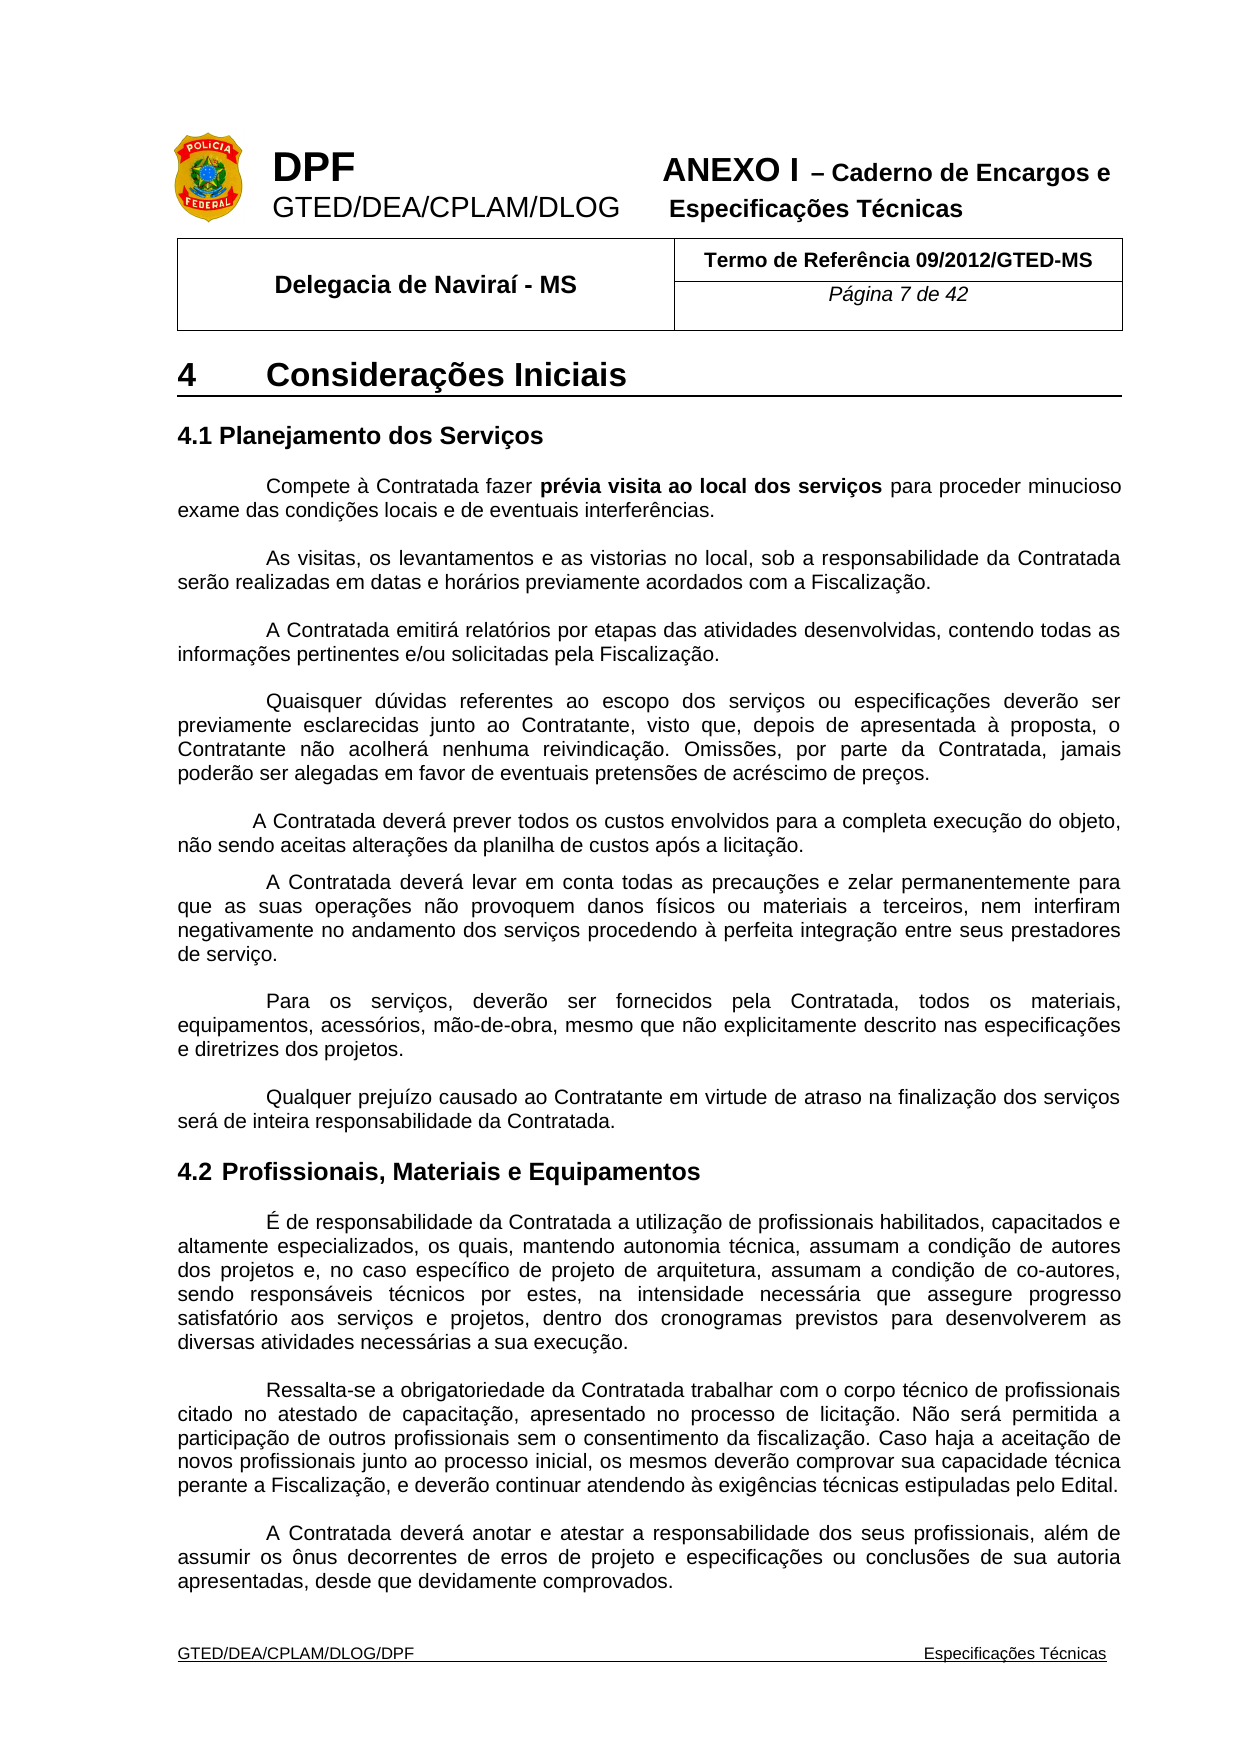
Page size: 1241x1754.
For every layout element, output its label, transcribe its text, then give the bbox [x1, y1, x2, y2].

text Compete à Contratada fazer prévia visita ao local dos serviços para proceder minucioso exame das condições locais e de eventuais interferências. [177, 474, 1122, 522]
text A Contratada deverá prever todos os custos envolvidos para a completa execução do objeto, não sendo aceitas alterações da planilha de custos após a licitação. [177, 809, 1122, 857]
text É de responsabilidade da Contratada a utilização de profissionais habilitados, capacitados e altamente especializados, os quais, mantendo autonomia técnica, assumam a condição de autores dos projetos e, no caso específico de projeto de arquitetura, assumam a condição de co-autores, sendo responsáveis técnicos por estes, na intensidade necessária que assegure progresso satisfatório aos serviços e projetos, dentro dos cronogramas previstos para desenvolverem as diversas atividades necessárias a sua execução. [177, 1210, 1122, 1353]
text As visitas, os levantamentos e as vistorias no local, sob a responsabilidade da Contratada serão realizadas em datas e horários previamente acordados com a Fiscalização. [177, 546, 1122, 593]
text A Contratada deverá anotar e atestar a responsabilidade dos seus profissionais, além de assumir os ônus decorrentes de erros de projeto e especificações ou conclusões de sua autoria apresentadas, desde que devidamente comprovados. [177, 1521, 1122, 1593]
text Ressalta-se a obrigatoriedade da Contratada trabalhar com o corpo técnico de profissionais citado no atestado de capacitação, apresentado no processo de licitação. Não será permitida a participação de outros profissionais sem o consentimento da fiscalização. Caso haja a aceitação de novos profissionais junto ao processo inicial, os mesmos deverão comprovar sua capacidade técnica perante a Fiscalização, e deverão continuar atendendo às exigências técnicas estipuladas pelo Edital. [177, 1377, 1122, 1497]
text A Contratada emitirá relatórios por etapas das atividades desenvolvidas, contendo todas as informações pertinentes e/ou solicitadas pela Fiscalização. [177, 617, 1122, 665]
text 4.1 Planejamento dos Serviços [177, 421, 1122, 450]
text Qualquer prejuízo causado ao Contratante em virtude de atraso na finalização dos serviços será de inteira responsabilidade da Contratada. [177, 1085, 1122, 1133]
list Profissionais, Materiais e Equipamentos [177, 1157, 1122, 1186]
text Para os serviços, deverão ser fornecidos pela Contratada, todos os materiais, equipamentos, acessórios, mão-de-obra, mesmo que não explicitamente descrito nas especificações e diretrizes dos projetos. [177, 989, 1122, 1061]
text 4 Considerações Iniciais [177, 355, 1122, 395]
text A Contratada deverá levar em conta todas as precauções e zelar permanentemente para que as suas operações não provoquem danos físicos ou materiais a terceiros, nem interfiram negativamente no andamento dos serviços procedendo à perfeita integração entre seus prestadores de serviço. [177, 869, 1122, 965]
text Quaisquer dúvidas referentes ao escopo dos serviços ou especificações deverão ser previamente esclarecidas junto ao Contratante, visto que, depois de apresentada à proposta, o Contratante não acolherá nenhuma reivindicação. Omissões, por parte da Contratada, jamais poderão ser alegadas em favor de eventuais pretensões de acréscimo de preços. [177, 689, 1122, 785]
